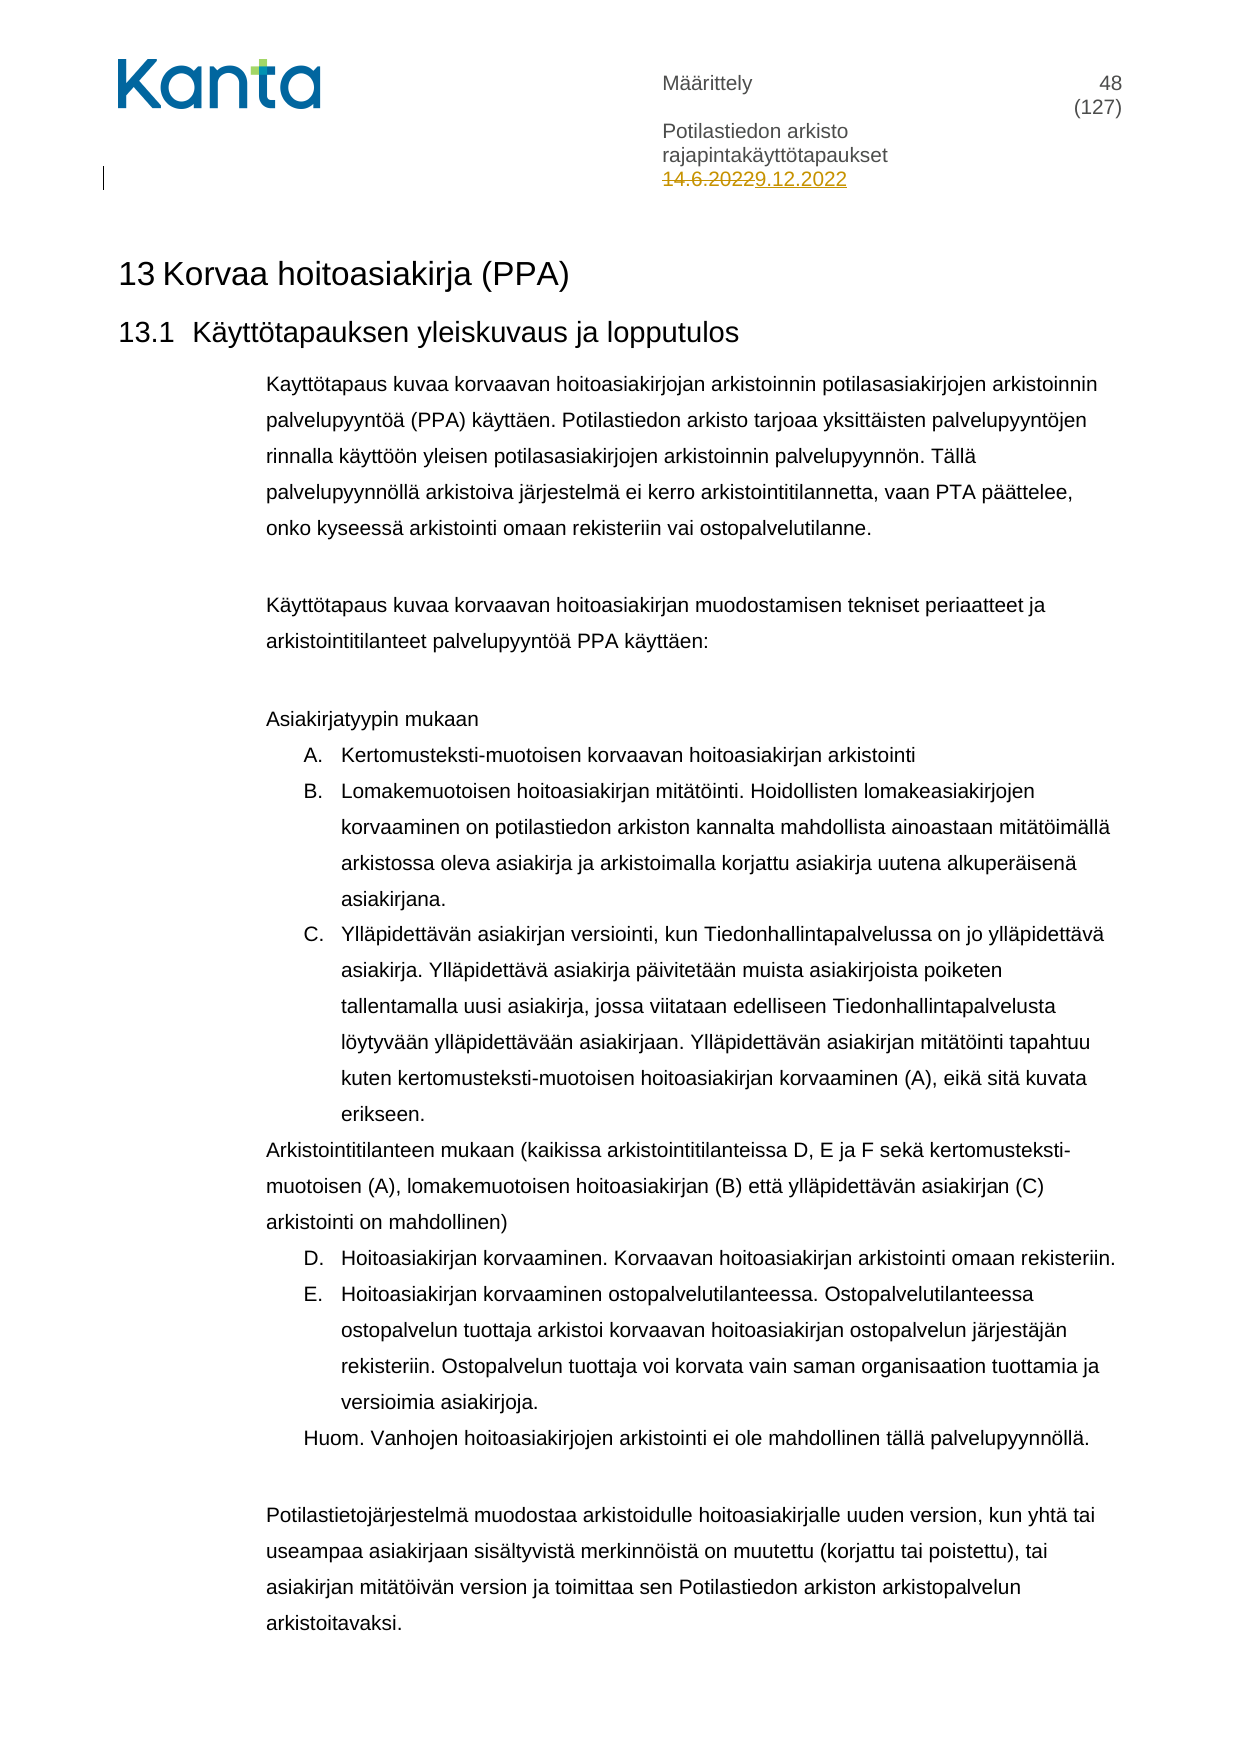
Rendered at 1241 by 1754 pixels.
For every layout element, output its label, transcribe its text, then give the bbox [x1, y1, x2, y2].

list Hoitoasiakirjan korvaaminen ostopalvelutilanteessa. Ostopalvelutilanteessa ostopalvelun tuottaja arkistoi korvaavan hoitoasiakirjan ostopalvelun järjestäjän rekisteriin. Ostopalvelun tuottaja voi korvata vain saman organisaation tuottamia ja versioimia asiakirjoja. [303, 1282, 1122, 1413]
text Arkistointitilanteen mukaan (kaikissa arkistointitilanteissa D, E ja F sekä kertomusteksti-muotoisen (A), lomakemuotoisen hoitoasiakirjan (B) että ylläpidettävän asiakirjan (C) arkistointi on mahdollinen) [266, 1138, 1122, 1234]
text Kayttötapaus kuvaa korvaavan hoitoasiakirjojan arkistoinnin potilasasiakirjojen arkistoinnin palvelupyyntöä (PPA) käyttäen. Potilastiedon arkisto tarjoaa yksittäisten palvelupyyntöjen rinnalla käyttöön yleisen potilasasiakirjojen arkistoinnin palvelupyynnön. Tällä palvelupyynnöllä arkistoiva järjestelmä ei kerro arkistointitilannetta, vaan PTA päättelee, onko kyseessä arkistointi omaan rekisteriin vai ostopalvelutilanne. [266, 372, 1122, 539]
list Ylläpidettävän asiakirjan versiointi, kun Tiedonhallintapalvelussa on jo ylläpidettävä asiakirja. Ylläpidettävä asiakirja päivitetään muista asiakirjoista poiketen tallentamalla uusi asiakirja, jossa viitataan edelliseen Tiedonhallintapalvelusta löytyvään ylläpidettävään asiakirjaan. Ylläpidettävän asiakirjan mitätöinti tapahtuu kuten kertomusteksti-muotoisen hoitoasiakirjan korvaaminen (A), eikä sitä kuvata erikseen. [303, 922, 1122, 1126]
text Asiakirjatyypin mukaan [266, 707, 1122, 731]
subtitle Korvaa hoitoasiakirja (PPA) [118, 254, 1122, 292]
picture [118, 59, 321, 109]
list Hoitoasiakirjan korvaaminen. Korvaavan hoitoasiakirjan arkistointi omaan rekisteriin. [303, 1246, 1122, 1270]
text Potilastietojärjestelmä muodostaa arkistoidulle hoitoasiakirjalle uuden version, kun yhtä tai useampaa asiakirjaan sisältyvistä merkinnöistä on muutettu (korjattu tai poistettu), tai asiakirjan mitätöivän version ja toimittaa sen Potilastiedon arkiston arkistopalvelun arkistoitavaksi. [266, 1503, 1122, 1635]
subtitle Käyttötapauksen yleiskuvaus ja lopputulos [118, 315, 1122, 349]
text Käyttötapaus kuvaa korvaavan hoitoasiakirjan muodostamisen tekniset periaatteet ja arkistointitilanteet palvelupyyntöä PPA käyttäen: [266, 593, 1122, 653]
list Kertomusteksti-muotoisen korvaavan hoitoasiakirjan arkistointi [303, 743, 1122, 767]
text Huom. Vanhojen hoitoasiakirjojen arkistointi ei ole mahdollinen tällä palvelupyynnöllä. [266, 1425, 1122, 1449]
list Lomakemuotoisen hoitoasiakirjan mitätöinti. Hoidollisten lomakeasiakirjojen korvaaminen on potilastiedon arkiston kannalta mahdollista ainoastaan mitätöimällä arkistossa oleva asiakirja ja arkistoimalla korjattu asiakirja uutena alkuperäisenä asiakirjana. [303, 778, 1122, 910]
